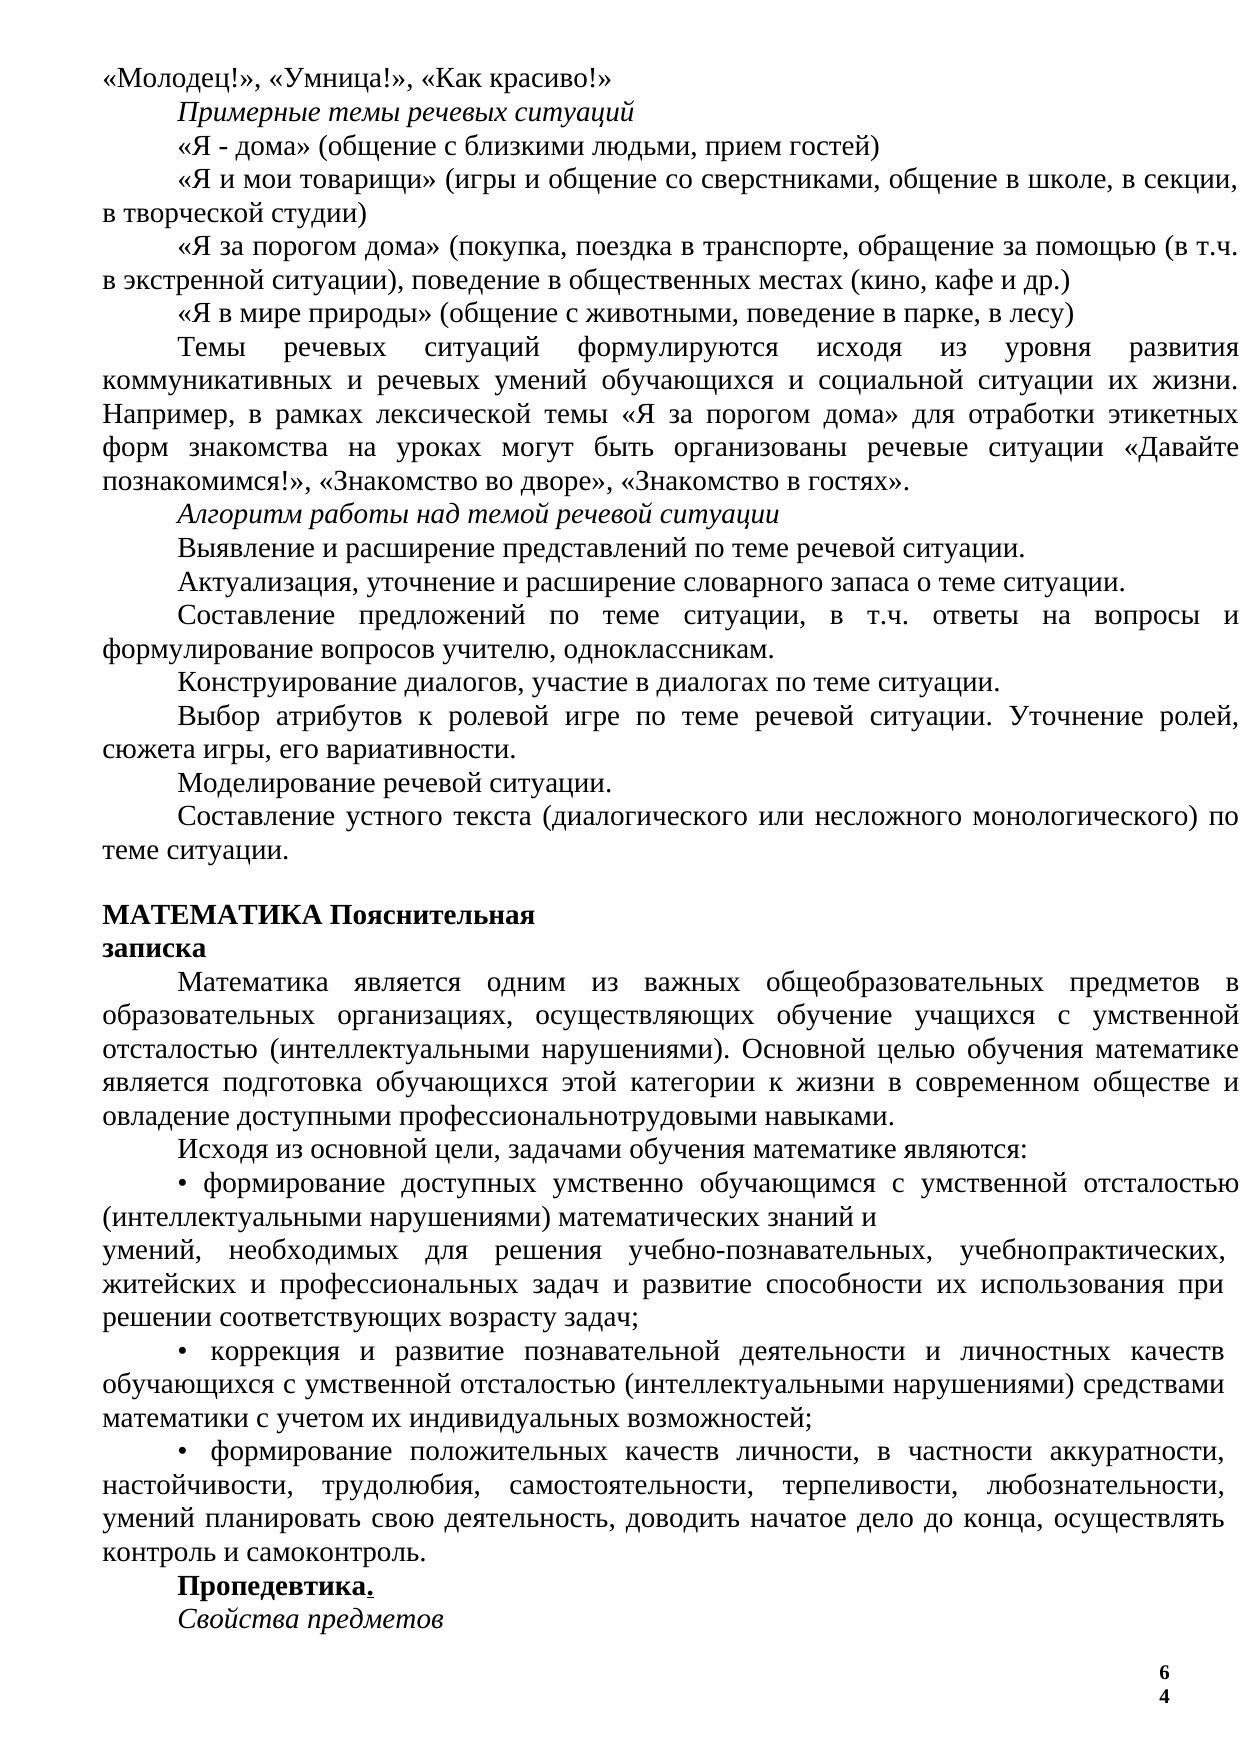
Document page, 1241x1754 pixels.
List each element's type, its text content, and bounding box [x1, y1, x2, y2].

text Свойства предметов [102, 1602, 1240, 1635]
text Составление устного текста (диалогического или несложного монологического) по теме ситуации. [102, 799, 1240, 866]
text Конструирование диалогов, участие в диалогах по теме ситуации. [102, 665, 1240, 698]
text Пропедевтика. [102, 1568, 1240, 1602]
text Выбор атрибутов к ролевой игре по теме речевой ситуации. Уточнение ролей, сюжета игры, его вариативности. [102, 698, 1240, 765]
text «Я за порогом дома» (покупка, поездка в транспорте, обращение за помощью (в т.ч. в экстренной ситуации), поведение в общественных местах (кино, кафе и др.) [102, 229, 1240, 296]
text Примерные темы речевых ситуаций [102, 94, 1240, 128]
text МАТЕМАТИКА Пояснительная записка [102, 897, 538, 964]
text Математика является одним из важных общеобразовательных предметов в образовательных организациях, осуществляющих обучение учащихся с умственной отсталостью (интеллектуальными нарушениями). Основной целью обучения математике является подготовка обучающихся этой категории к жизни в современном обществе и овладение доступными профессиональнотрудовыми навыками. [102, 964, 1240, 1132]
text Моделирование речевой ситуации. [102, 765, 1240, 799]
text Исходя из основной цели, задачами обучения математике являются: [102, 1132, 1240, 1166]
text Выявление и расширение представлений по теме речевой ситуации. [102, 531, 1240, 564]
list коррекция и развитие познавательной деятельности и личностных качеств обучающихся с умственной отсталостью (интеллектуальными нарушениями) средствами математики с учетом их индивидуальных возможностей; [102, 1333, 1226, 1434]
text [102, 61, 1240, 94]
text умений, необходимых для решения учебно-познавательных, учебнопрактических, житейских и профессиональных задач и развитие способности их использования при решении соответствующих возрасту задач; [102, 1233, 1226, 1333]
text Алгоритм работы над темой речевой ситуации [102, 497, 1240, 531]
text «Я и мои товарищи» (игры и общение со сверстниками, общение в школе, в секции, в творческой студии) [102, 162, 1240, 229]
text «Я - дома» (общение с близкими людьми, прием гостей) [102, 128, 1240, 162]
text Составление предложений по теме ситуации, в т.ч. ответы на вопросы и формулирование вопросов учителю, одноклассникам. [102, 598, 1240, 665]
list формирование положительных качеств личности, в частности аккуратности, настойчивости, трудолюбия, самостоятельности, терпеливости, любознательности, умений планировать свою деятельность, доводить начатое дело до конца, осуществлять контроль и самоконтроль. [102, 1434, 1226, 1568]
text Актуализация, уточнение и расширение словарного запаса о теме ситуации. [102, 564, 1240, 598]
text «Я в мире природы» (общение с животными, поведение в парке, в лесу) [102, 296, 1240, 329]
text Темы речевых ситуаций формулируются исходя из уровня развития коммуникативных и речевых умений обучающихся и социальной ситуации их жизни. Например, в рамках лексической темы «Я за порогом дома» для отработки этикетных форм знакомства на уроках могут быть организованы речевые ситуации «Давайте познакомимся!», «Знакомство во дворе», «Знакомство в гостях». [102, 329, 1240, 497]
text • формирование доступных умственно обучающимся с умственной отсталостью (интеллектуальными нарушениями) математических знаний и [102, 1166, 1240, 1233]
